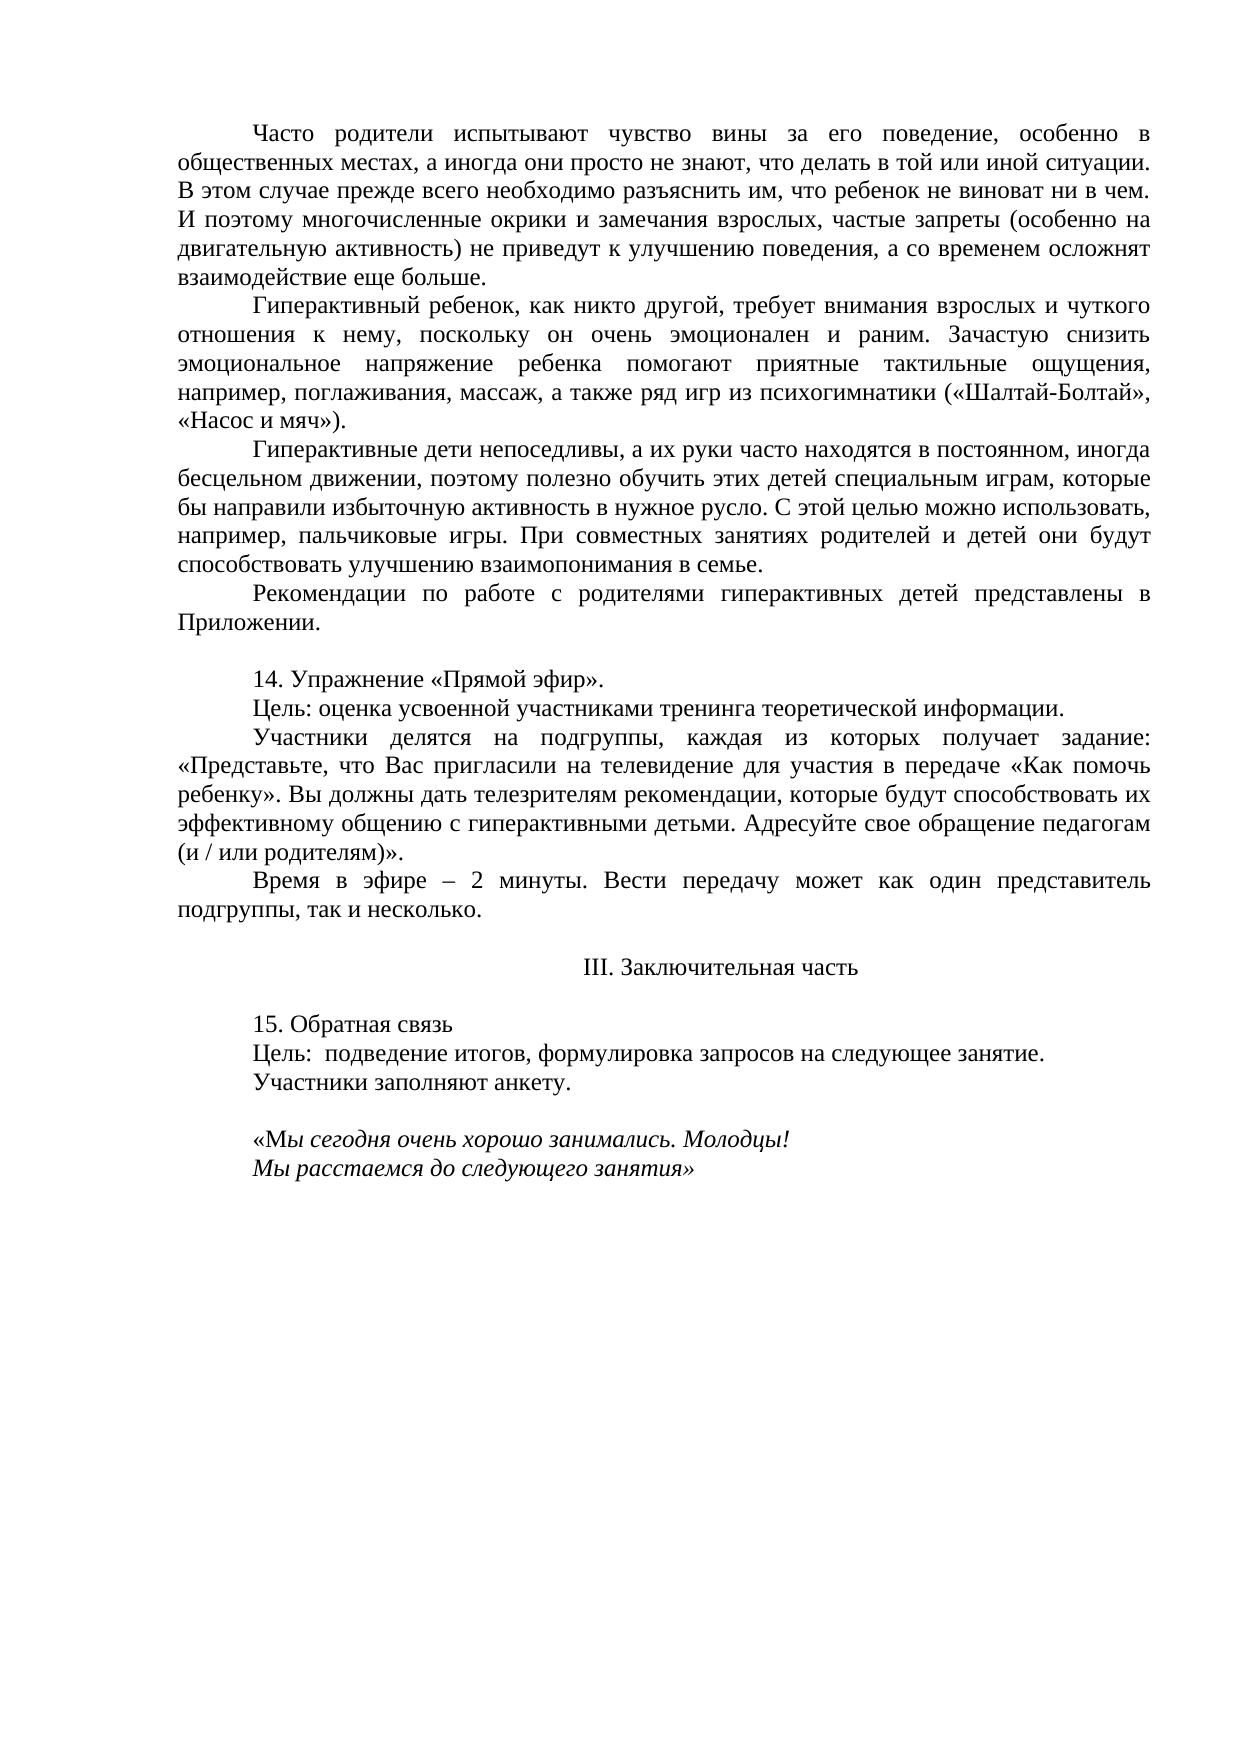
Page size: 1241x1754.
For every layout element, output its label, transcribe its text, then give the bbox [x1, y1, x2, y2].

text Участники заполняют анкету. [177, 1067, 1152, 1096]
text 14. Упражнение «Прямой эфир». [177, 664, 1152, 693]
text Часто родители испытывают чувство вины за его поведение, особенно в общественных местах, а иногда они просто не знают, что делать в той или иной ситуации. В этом случае прежде всего необходимо разъяснить им, что ребенок не виноват ни в чем. И поэтому многочисленные окрики и замечания взрослых, частые запреты (особенно на двигательную активность) не приведут к улучшению поведения, а со временем осложнят взаимодействие еще больше. [177, 118, 1152, 291]
text Цель: подведение итогов, формулировка запросов на следующее занятие. [177, 1038, 1152, 1067]
text Гиперактивные дети непоседливы, а их руки часто находятся в постоянном, иногда бесцельном движении, поэтому полезно обучить этих детей специальным играм, которые бы направили избыточную активность в нужное русло. С этой целью можно использовать, например, пальчиковые игры. При совместных занятиях родителей и детей они будут способствовать улучшению взаимопонимания в семье. [177, 434, 1152, 578]
text Цель: оценка усвоенной участниками тренинга теоретической информации. [177, 693, 1152, 722]
text Рекомендации по работе с родителями гиперактивных детей представлены в Приложении. [177, 578, 1152, 636]
text «Мы сегодня очень хорошо занимались. Молодцы! [177, 1124, 1152, 1153]
text 15. Обратная связь [177, 1009, 1152, 1038]
text Гиперактивный ребенок, как никто другой, требует внимания взрослых и чуткого отношения к нему, поскольку он очень эмоционален и раним. Зачастую снизить эмоциональное напряжение ребенка помогают приятные тактильные ощущения, например, поглаживания, массаж, а также ряд игр из психогимнатики («Шалтай-Болтай», «Насос и мяч»). [177, 291, 1152, 434]
text III. Заключительная часть [177, 952, 1152, 981]
text Мы расстаемся до следующего занятия» [177, 1153, 1152, 1182]
text Время в эфире – 2 минуты. Вести передачу может как один представитель подгруппы, так и несколько. [177, 866, 1152, 923]
text Участники делятся на подгруппы, каждая из которых получает задание: «Представьте, что Вас пригласили на телевидение для участия в передаче «Как помочь ребенку». Вы должны дать телезрителям рекомендации, которые будут способствовать их эффективному общению с гиперактивными детьми. Адресуйте свое обращение педагогам (и / или родителям)». [177, 722, 1152, 866]
